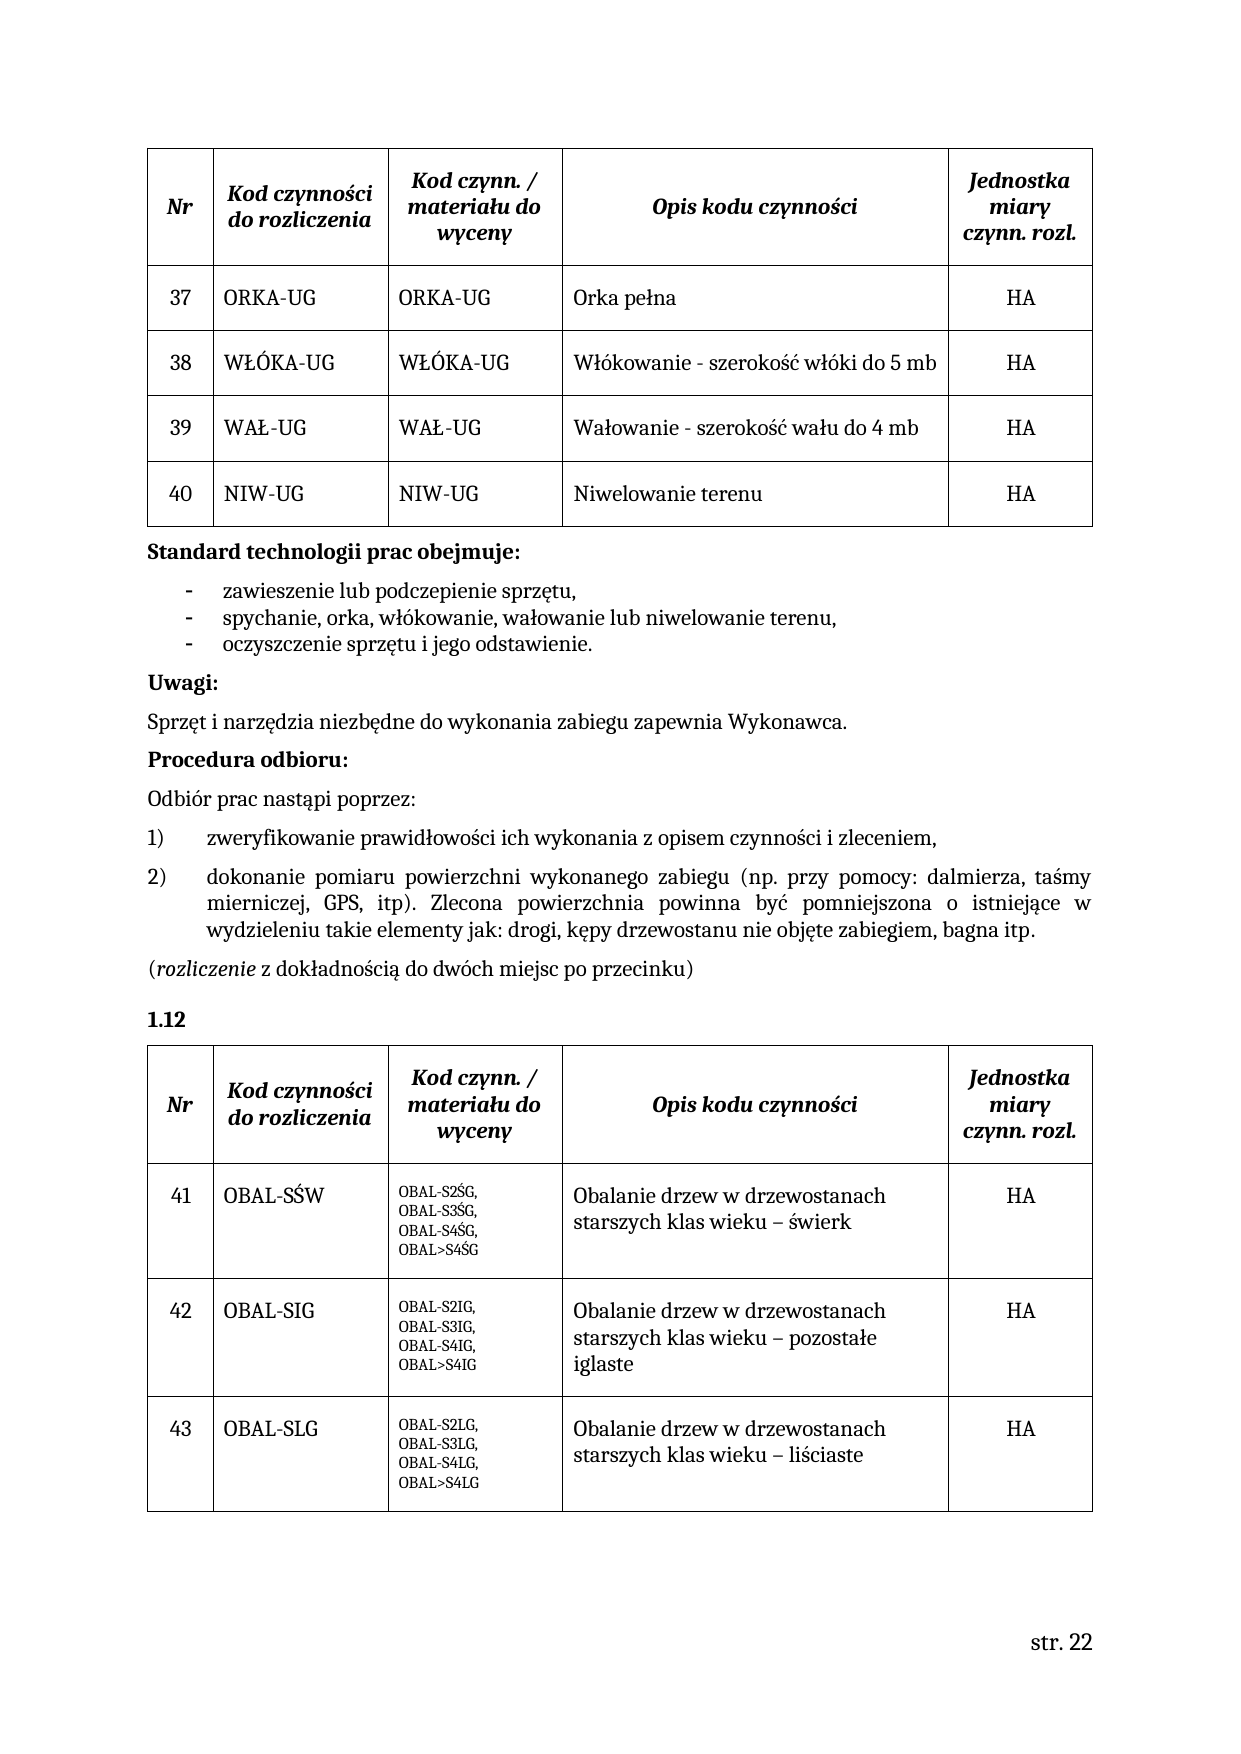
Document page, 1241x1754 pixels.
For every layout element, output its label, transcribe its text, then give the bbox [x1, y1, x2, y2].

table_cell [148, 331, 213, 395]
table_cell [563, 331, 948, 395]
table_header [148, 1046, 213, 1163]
list oczyszczenie sprzętu i jego odstawienie. [185, 631, 1093, 657]
text Odbiór prac nastąpi poprzez: [148, 786, 1093, 812]
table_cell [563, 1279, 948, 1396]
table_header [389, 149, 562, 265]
list zawieszenie lub podczepienie sprzętu, [185, 578, 1093, 604]
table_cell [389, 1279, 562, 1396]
text Uwagi: [148, 669, 1093, 696]
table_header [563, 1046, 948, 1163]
text Procedura odbioru: [148, 747, 1093, 774]
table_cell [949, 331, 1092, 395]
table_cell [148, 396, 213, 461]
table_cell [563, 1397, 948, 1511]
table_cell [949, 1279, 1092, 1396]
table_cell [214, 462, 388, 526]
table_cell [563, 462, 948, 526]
text 2) dokonanie pomiaru powierzchni wykonanego zabiegu (np. przy pomocy: dalmierza, taśmy mierniczej, GPS, itp). Zlecona powierzchnia powinna być pomniejszona o istniejące w wydzieleniu takie elementy jak: drogi, kępy drzewostanu nie objęte zabiegiem, bagna itp. [148, 864, 1093, 943]
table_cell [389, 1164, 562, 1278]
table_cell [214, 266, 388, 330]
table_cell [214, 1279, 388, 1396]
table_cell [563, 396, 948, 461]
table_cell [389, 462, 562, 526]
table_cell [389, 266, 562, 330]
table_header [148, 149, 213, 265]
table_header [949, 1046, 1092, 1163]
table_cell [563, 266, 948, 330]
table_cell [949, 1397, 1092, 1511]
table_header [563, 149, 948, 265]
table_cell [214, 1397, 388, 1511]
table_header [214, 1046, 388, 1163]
text 1) zweryfikowanie prawidłowości ich wykonania z opisem czynności i zleceniem, [148, 825, 1093, 851]
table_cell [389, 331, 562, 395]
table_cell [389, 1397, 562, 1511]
text Sprzęt i narzędzia niezbędne do wykonania zabiegu zapewnia Wykonawca. [148, 708, 1093, 735]
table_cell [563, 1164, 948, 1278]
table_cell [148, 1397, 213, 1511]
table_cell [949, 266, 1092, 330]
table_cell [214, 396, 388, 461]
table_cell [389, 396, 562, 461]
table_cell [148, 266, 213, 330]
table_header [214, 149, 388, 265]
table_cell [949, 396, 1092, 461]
text Standard technologii prac obejmuje: [148, 539, 1093, 566]
text (rozliczenie z dokładnością do dwóch miejsc po przecinku) [148, 955, 1093, 982]
text 1.12 [148, 1006, 1093, 1033]
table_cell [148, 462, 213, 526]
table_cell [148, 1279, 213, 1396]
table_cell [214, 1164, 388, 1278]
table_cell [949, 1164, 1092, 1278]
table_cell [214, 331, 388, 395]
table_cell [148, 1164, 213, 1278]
list spychanie, orka, włókowanie, wałowanie lub niwelowanie terenu, [185, 604, 1093, 631]
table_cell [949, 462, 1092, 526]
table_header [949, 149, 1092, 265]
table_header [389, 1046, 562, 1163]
